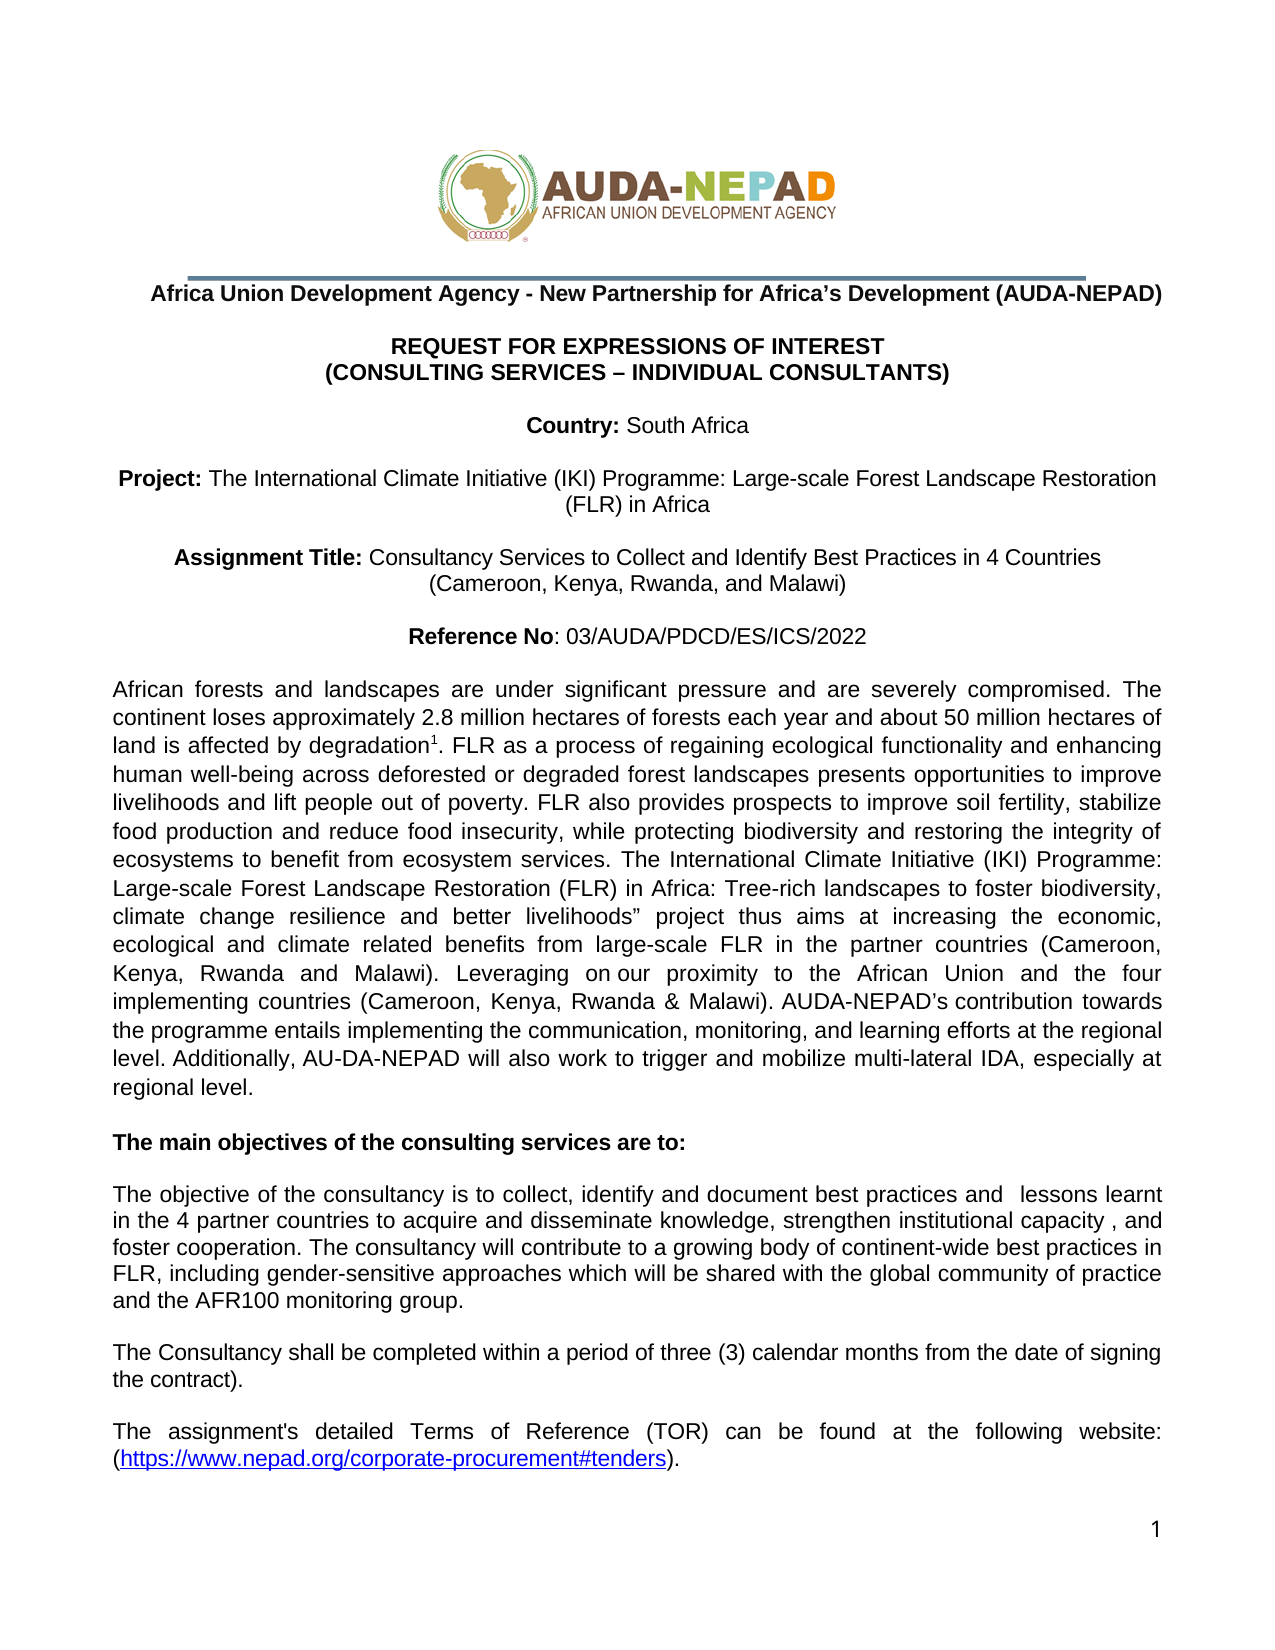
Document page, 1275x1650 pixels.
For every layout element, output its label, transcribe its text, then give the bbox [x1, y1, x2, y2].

text Project: The International Climate Initiative (IKI) Programme: Large-scale Forest Landscape Restoration (FLR) in Africa [112, 465, 1162, 517]
subtitle REQUEST FOR EXPRESSIONS OF INTEREST [112, 333, 1162, 359]
picture [187, 150, 1088, 281]
text Country: South Africa [112, 412, 1162, 438]
text Assignment Title: Consultancy Services to Collect and Identify Best Practices in 4 Countries (Cameroon, Kenya, Rwanda, and Malawi) [112, 544, 1162, 596]
text Reference No: 03/AUDA/PDCD/ES/ICS/2022 [112, 623, 1162, 649]
text African forests and landscapes are under significant pressure and are severely compromised. The continent loses approximately 2.8 million hectares of forests each year and about 50 million hectares of land is affected by degradation. FLR as a process of regaining ecological functionality and enhancing human well-being across deforested or degraded forest landscapes presents opportunities to improve livelihoods and lift people out of poverty. FLR also provides prospects to improve soil fertility, stabilize food production and reduce food insecurity, while protecting biodiversity and restoring the integrity of ecosystems to benefit from ecosystem services. The International Climate Initiative (IKI) Programme: Large-scale Forest Landscape Restoration (FLR) in Africa: Tree-rich landscapes to foster biodiversity, climate change resilience and better livelihoods” project thus aims at increasing the economic, ecological and climate related benefits from large-scale FLR in the partner countries (Cameroon, Kenya, Rwanda and Malawi). Leveraging on our proximity to the African Union and the four implementing countries (Cameroon, Kenya, Rwanda & Malawi). AUDA-NEPAD’s contribution towards the programme entails implementing the communication, monitoring, and learning efforts at the regional level. Additionally, AU-DA-NEPAD will also work to trigger and mobilize multi-lateral IDA, especially at regional level. [112, 676, 1162, 1100]
text The assignment's detailed Terms of Reference (TOR) can be found at the following website: (https://www.nepad.org/corporate-procurement#tenders). [112, 1418, 1162, 1471]
text The Consultancy shall be completed within a period of three (3) calendar months from the date of signing the contract). [112, 1339, 1162, 1392]
text The objective of the consultancy is to collect, identify and document best practices and lessons learnt in the 4 partner countries to acquire and disseminate knowledge, strengthen institutional capacity , and foster cooperation. The consultancy will contribute to a growing body of continent-wide best practices in FLR, including gender-sensitive approaches which will be shared with the global community of practice and the AFR100 monitoring group. [112, 1181, 1162, 1313]
list Africa Union Development Agency - New Partnership for Africa’s Development (AUDA-NEPAD) [150, 280, 1162, 307]
text The main objectives of the consulting services are to: [112, 1128, 1162, 1155]
subtitle (CONSULTING SERVICES – INDIVIDUAL CONSULTANTS) [112, 359, 1162, 386]
